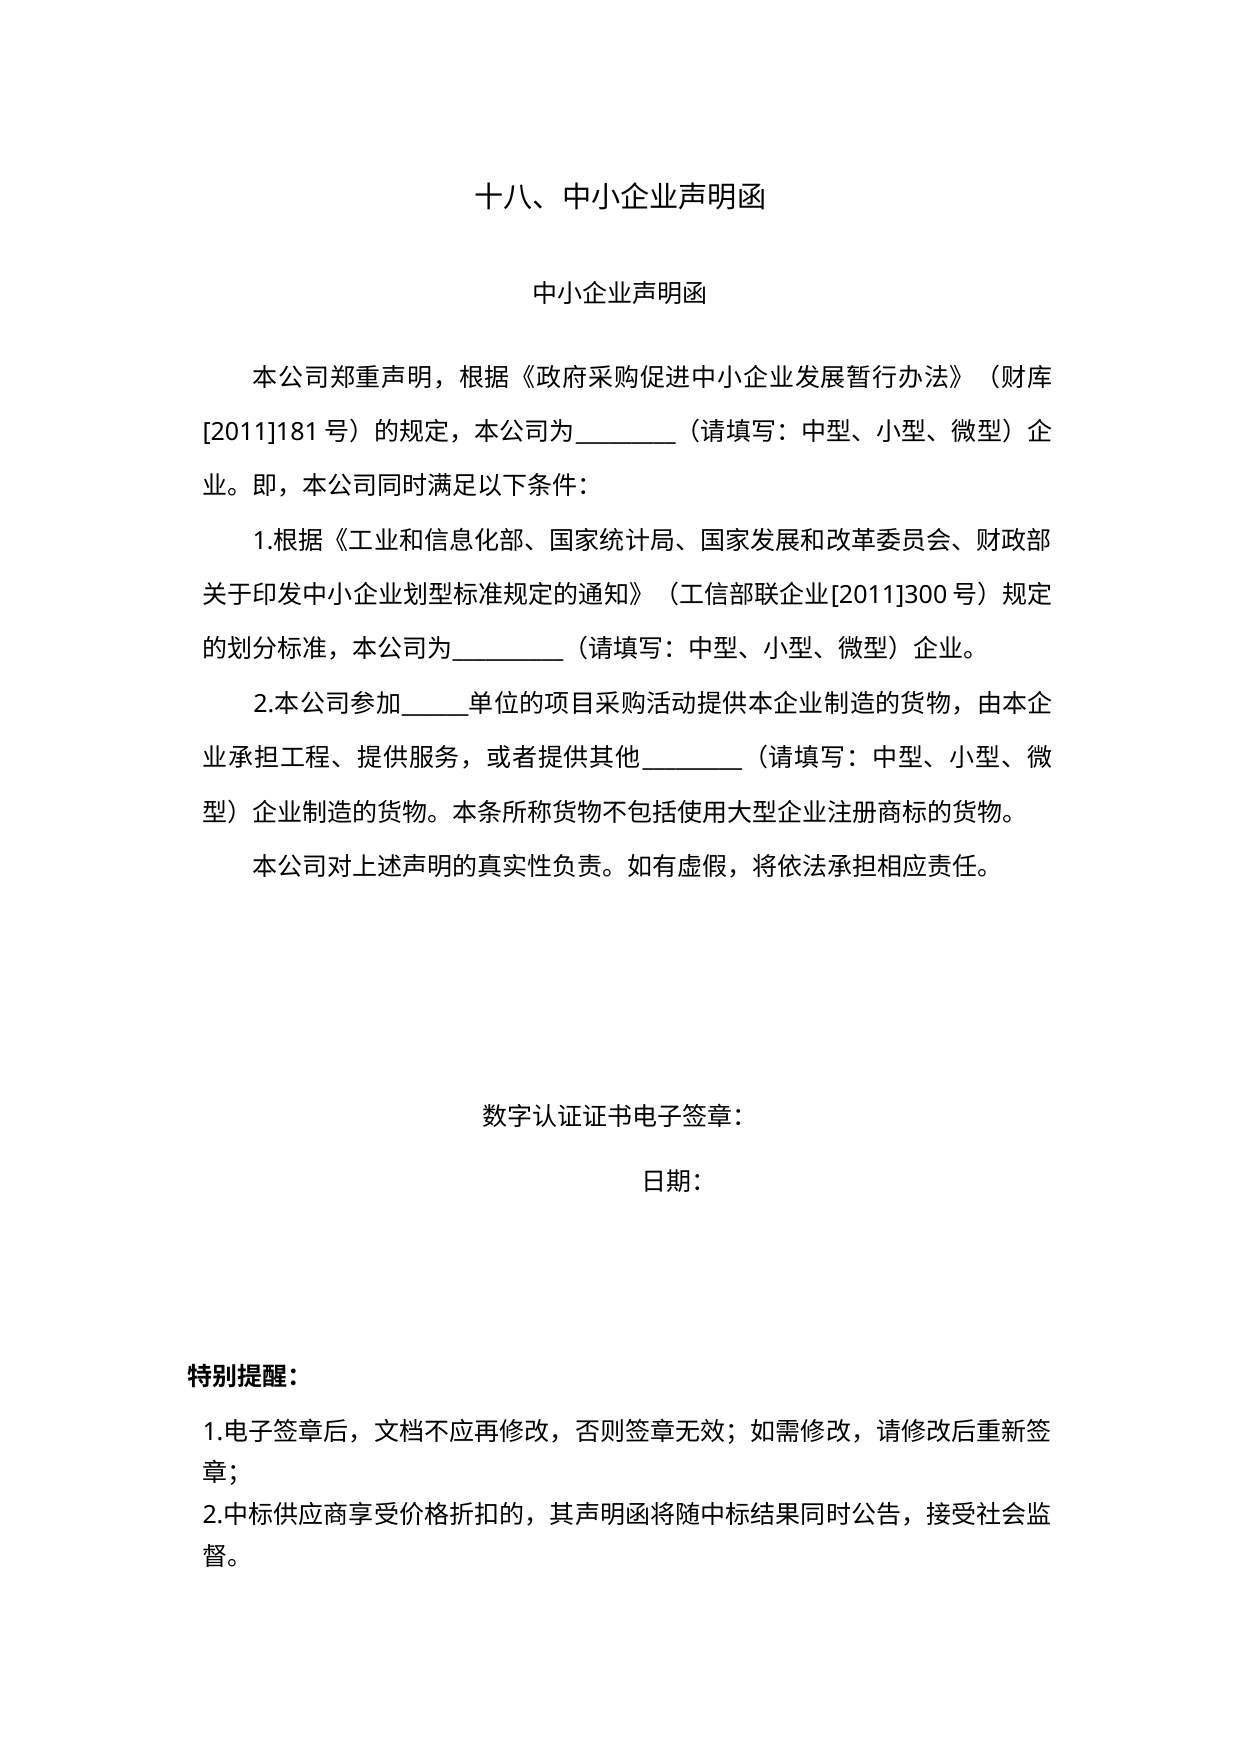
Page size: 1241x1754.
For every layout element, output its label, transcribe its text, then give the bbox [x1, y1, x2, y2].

text 本公司对上述声明的真实性负责。如有虚假，将依法承担相应责任。 [202, 846, 1053, 883]
text 2.本公司参加______单位的项目采购活动提供本企业制造的货物，由本企业承担工程、提供服务，或者提供其他_________（请填写：中型、小型、微型）企业制造的货物。本条所称货物不包括使用大型企业注册商标的货物。 [202, 683, 1053, 828]
text 2.中标供应商享受价格折扣的，其声明函将随中标结果同时公告，接受社会监督。 [202, 1490, 1053, 1573]
text 本公司郑重声明，根据《政府采购促进中小企业发展暂行办法》（财库[2011]181号）的规定，本公司为_________（请填写：中型、小型、微型）企业。即，本公司同时满足以下条件： [202, 357, 1053, 502]
text 中小企业声明函 [187, 259, 1053, 324]
text 十八、中小企业声明函 [187, 162, 1053, 227]
text 1.电子签章后，文档不应再修改，否则签章无效；如需修改，请修改后重新签章； [202, 1407, 1053, 1490]
text 日期： [187, 1147, 1053, 1212]
text 1.根据《工业和信息化部、国家统计局、国家发展和改革委员会、财政部关于印发中小企业划型标准规定的通知》（工信部联企业[2011]300号）规定的划分标准，本公司为__________（请填写：中型、小型、微型）企业。 [202, 520, 1053, 665]
text 特别提醒： [187, 1342, 1053, 1407]
text 数字认证证书电子签章： [187, 1082, 1053, 1147]
